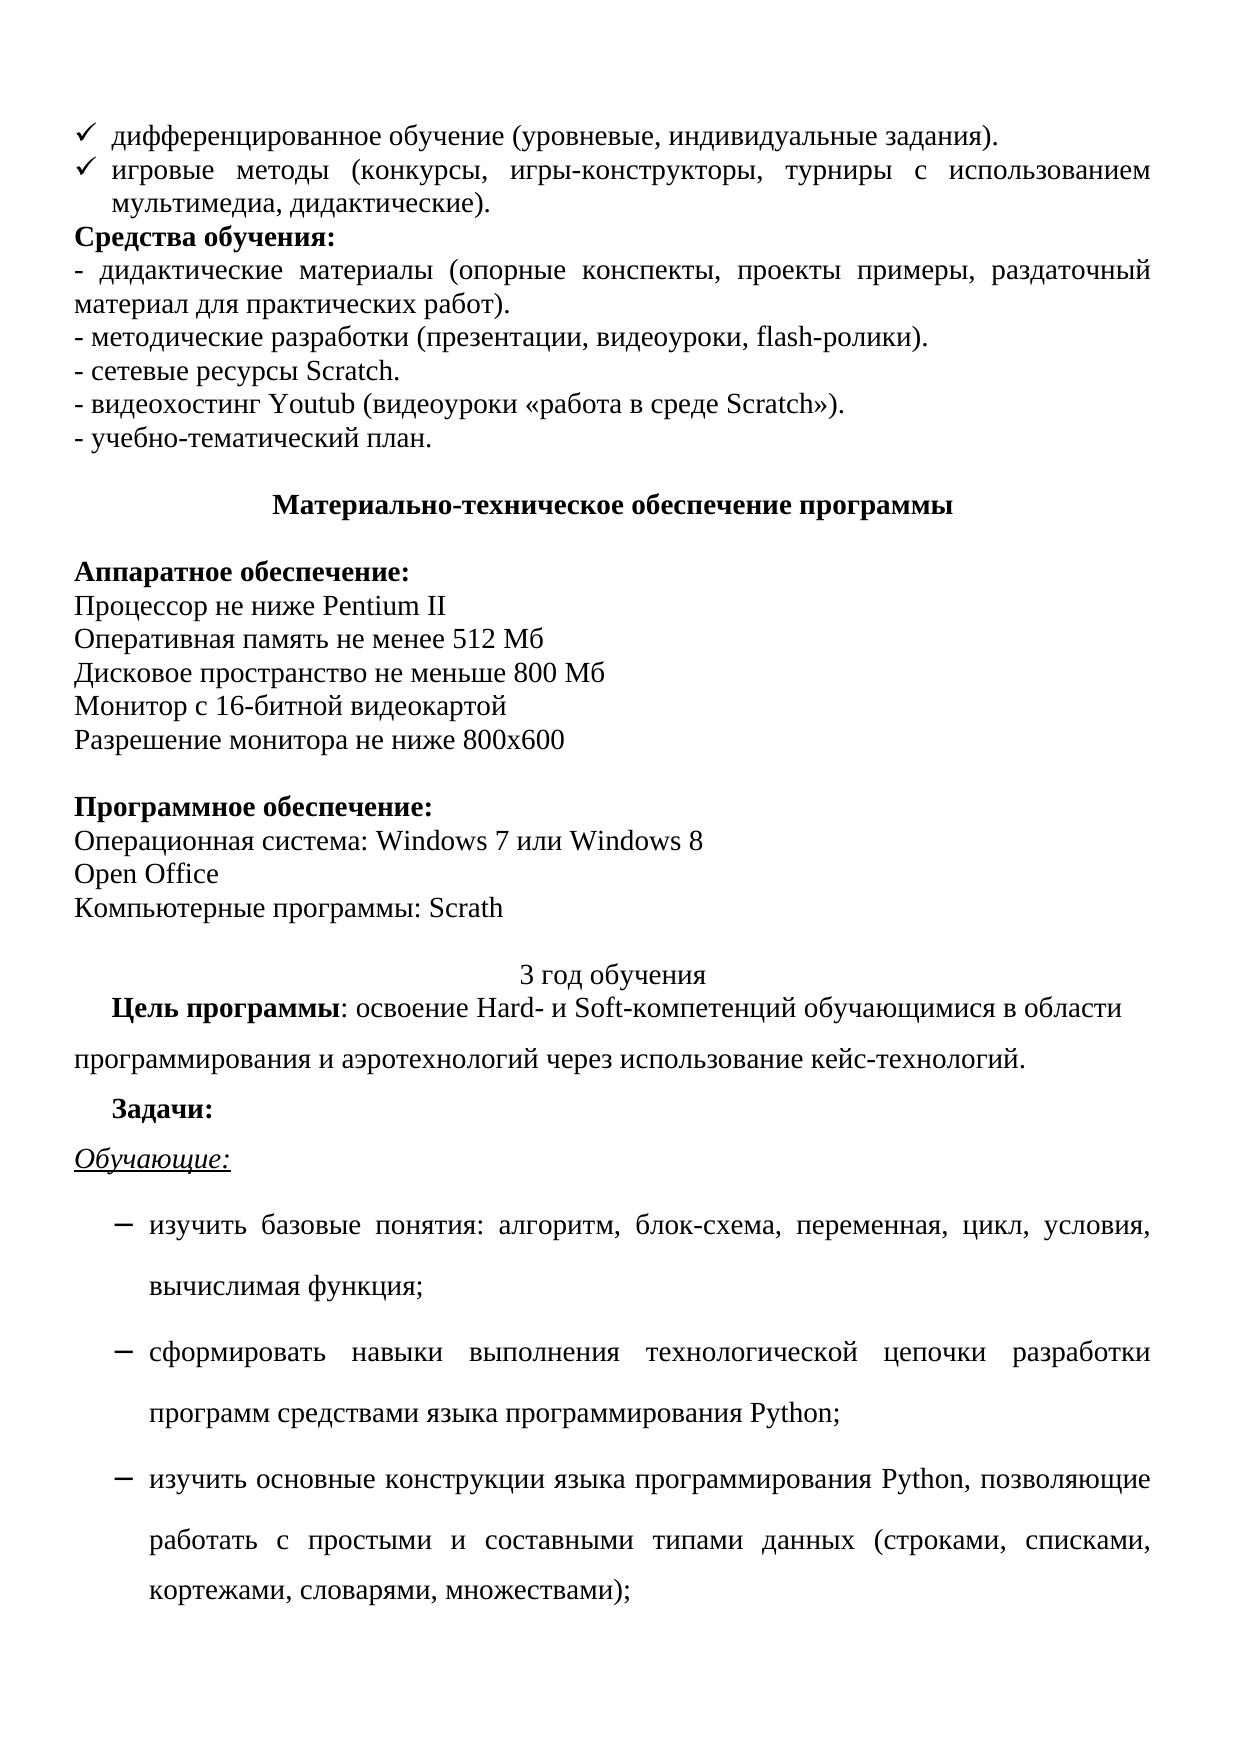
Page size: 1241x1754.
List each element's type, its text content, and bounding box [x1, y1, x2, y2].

text - учебно-тематический план. [74, 420, 1152, 454]
list сформировать навыки выполнения технологической цепочки разработки программ средствами языка программирования Python; [111, 1318, 1152, 1429]
text - методические разработки (презентации, видеоуроки, flash-ролики). [74, 319, 1152, 353]
text Материально-техническое обеспечение программы [74, 487, 1152, 521]
list изучить базовые понятия: алгоритм, блок-схема, переменная, цикл, условия, вычислимая функция; [111, 1192, 1152, 1302]
text Аппаратное обеспечение: [74, 554, 1152, 588]
text Обучающие: [74, 1141, 1152, 1175]
text Разрешение монитора не ниже 800х600 [74, 722, 1152, 756]
text Средства обучения: [74, 219, 1152, 252]
text 3 год обучения [74, 957, 1152, 990]
text Open Office [74, 856, 1152, 890]
text - дидактические материалы (опорные конспекты, проекты примеры, раздаточный материал для практических работ). [74, 252, 1152, 319]
text Компьютерные программы: Scrath [74, 890, 1152, 923]
text Дисковое пространство не меньше 800 Мб [74, 655, 1152, 688]
list игровые методы (конкурсы, игры-конструкторы, турниры с использованием мультимедиа, дидактические). [74, 152, 1152, 219]
text - видеохостинг Youtub (видеоуроки «работа в среде Scratch»). [74, 387, 1152, 420]
list дифференцированное обучение (уровневые, индивидуальные задания). [74, 118, 1152, 152]
text Процессор не ниже Pentium II [74, 588, 1152, 621]
text Оперативная память не менее 512 Мб [74, 621, 1152, 655]
text - сетевые ресурсы Scratch. [74, 353, 1152, 387]
text Программное обеспечение: [74, 789, 1152, 823]
list изучить основные конструкции языка программирования Python, позволяющие работать с простыми и составными типами данных (строками, списками, кортежами, словарями, множествами); [111, 1445, 1152, 1606]
text Монитор с 16-битной видеокартой [74, 688, 1152, 722]
text Цель программы: освоение Hard- и Soft-компетенций обучающимися в области программирования и аэротехнологий через использование кейс-технологий. [74, 990, 1152, 1074]
text Задачи: [74, 1091, 1152, 1124]
text Операционная система: Windows 7 или Windows 8 [74, 823, 1152, 856]
